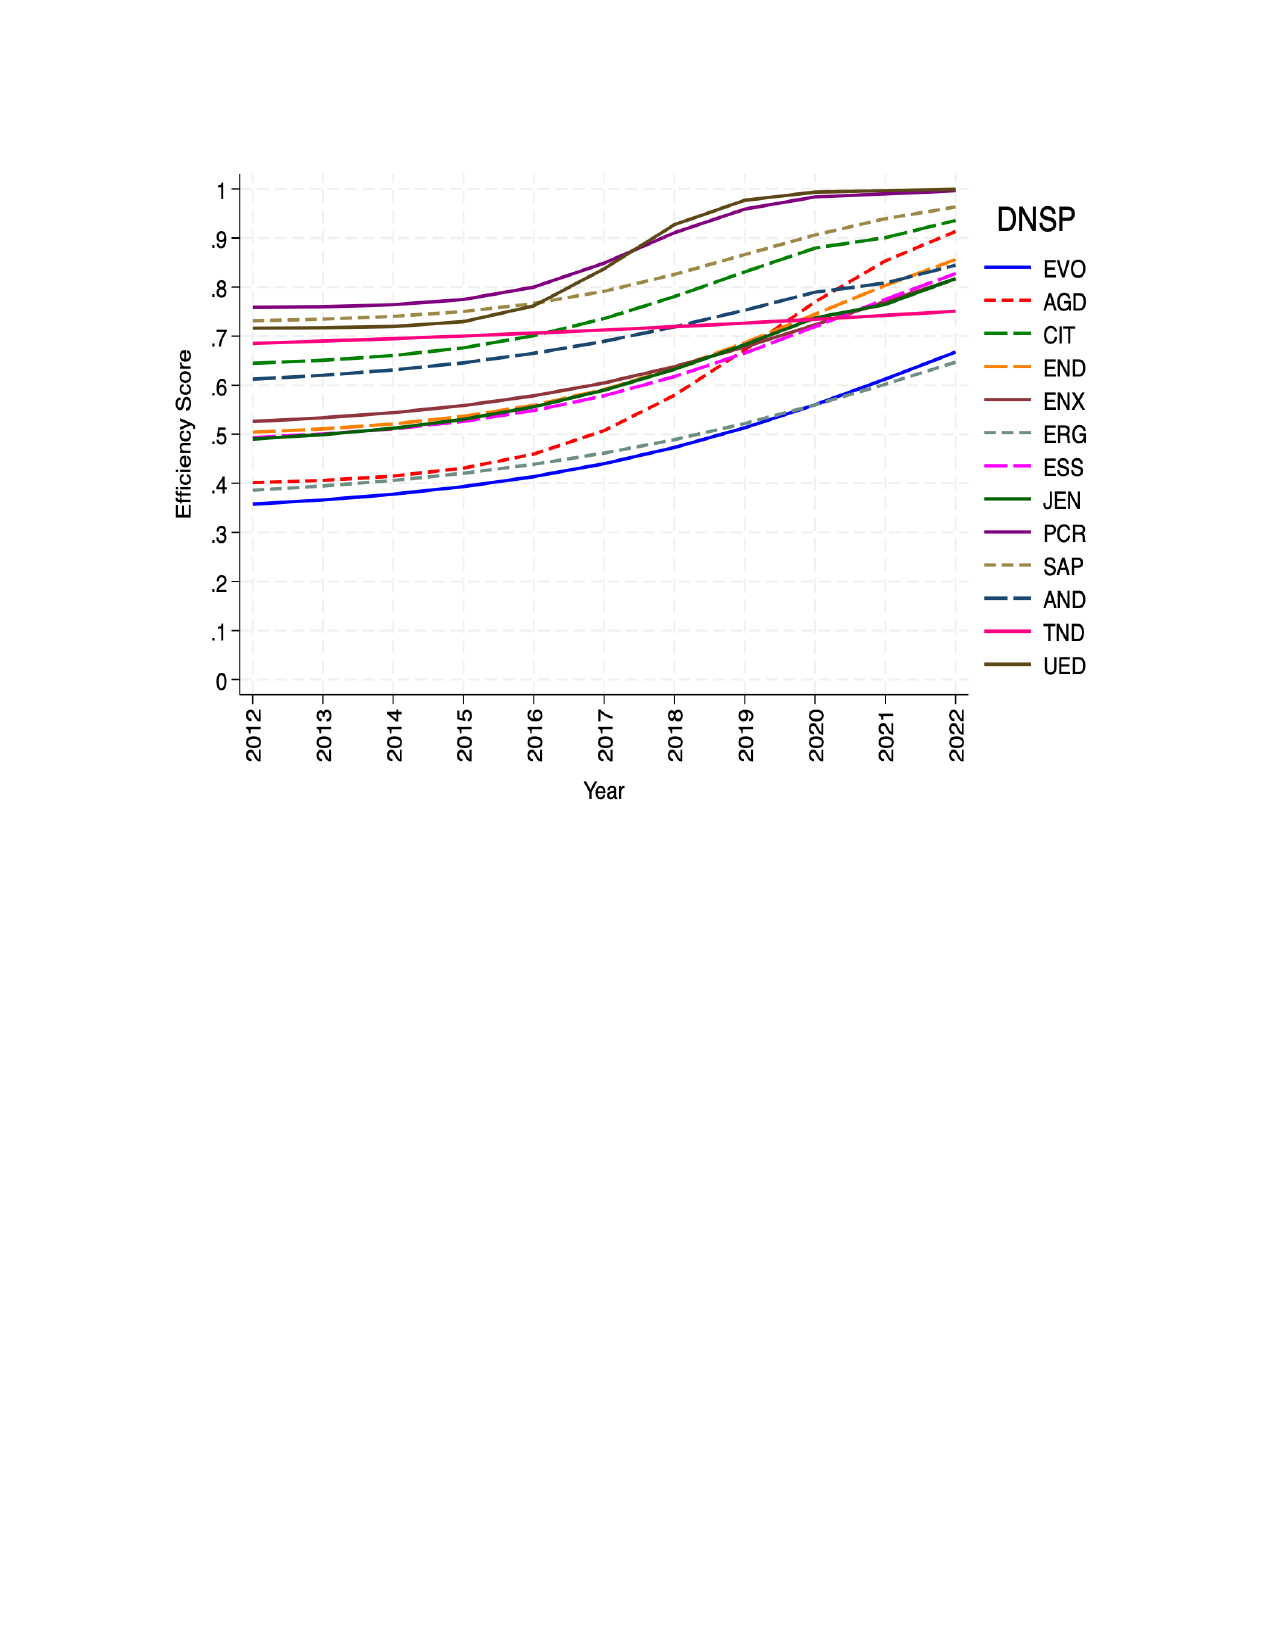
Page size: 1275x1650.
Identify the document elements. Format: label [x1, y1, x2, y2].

picture [150, 150, 1125, 833]
